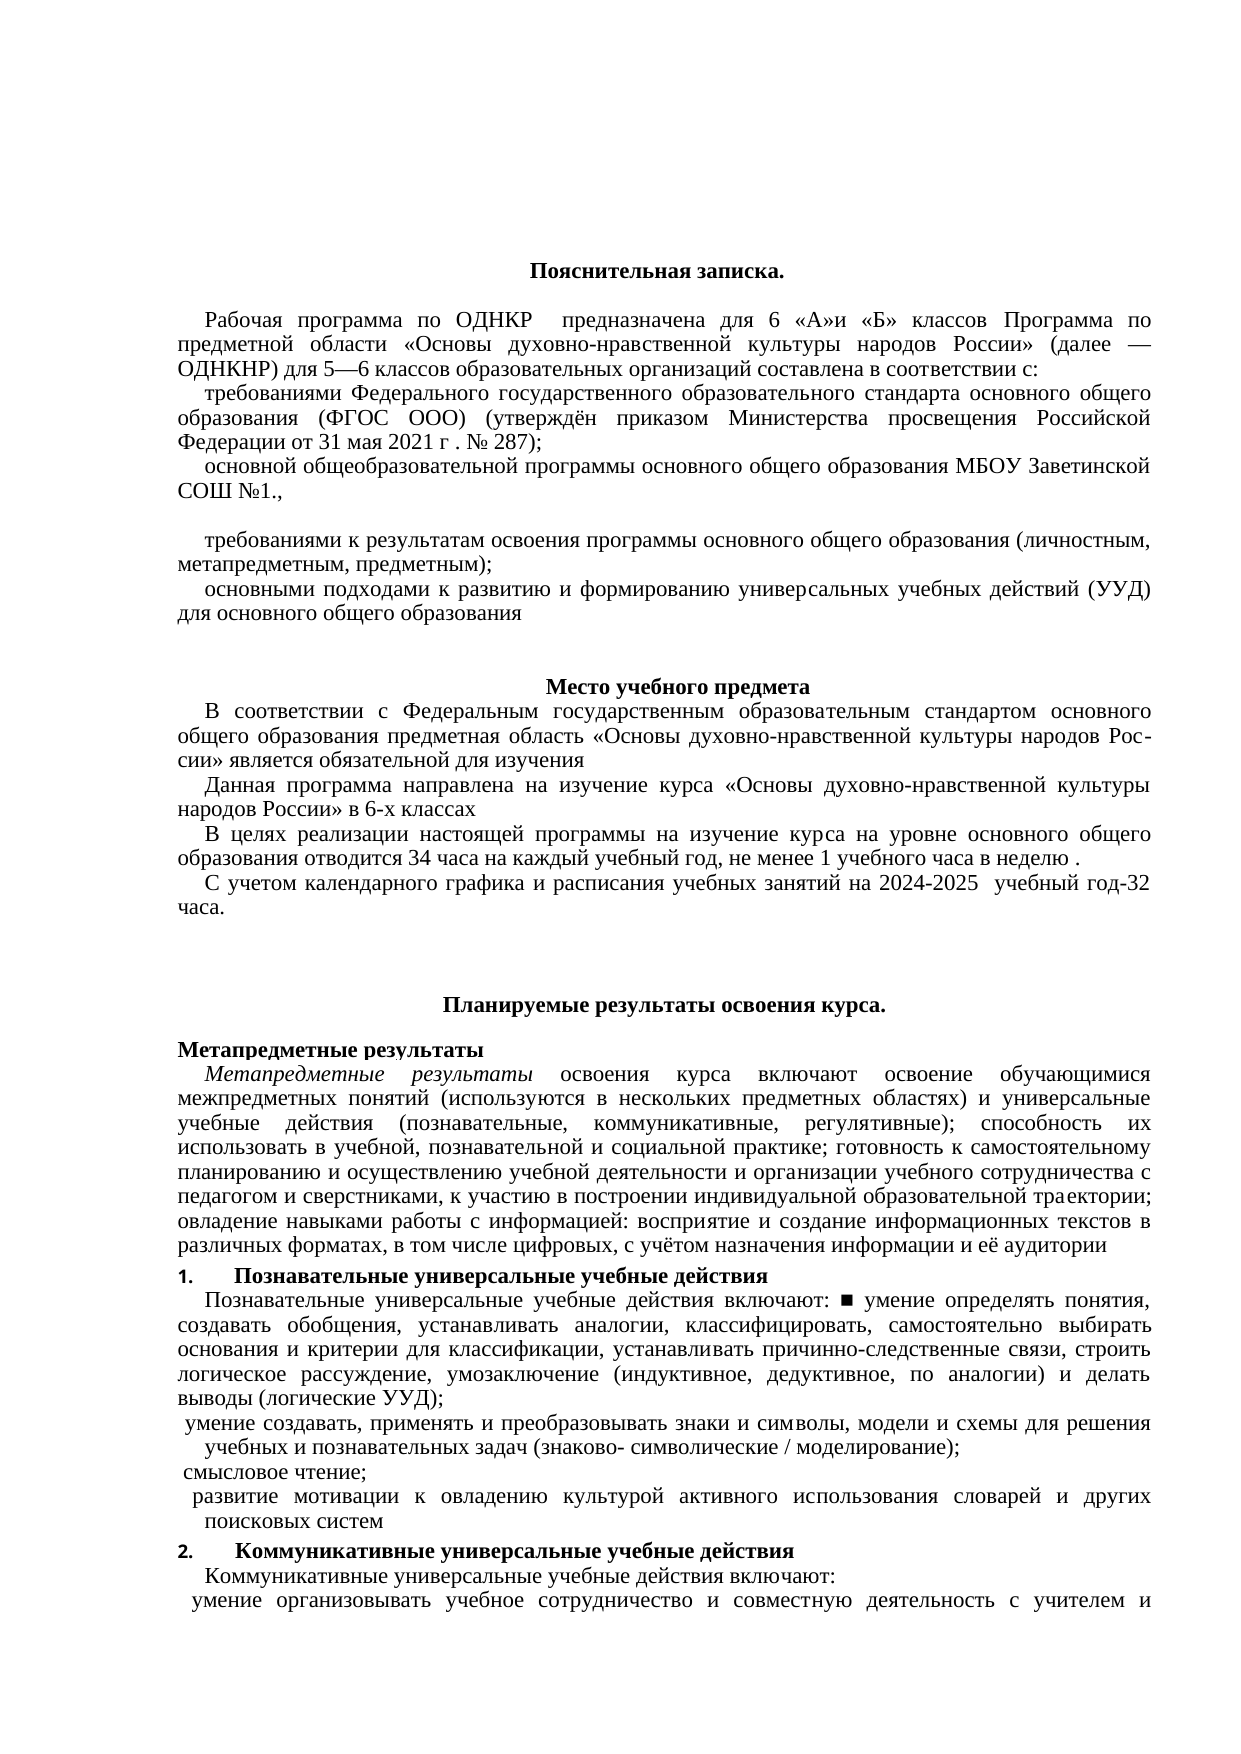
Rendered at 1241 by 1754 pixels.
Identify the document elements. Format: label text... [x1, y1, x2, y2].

text основной общеобразовательной программы основного общего образования МБОУ Заветинской СОШ №1., [177, 454, 1152, 503]
text В соответствии с Федеральным государственным образовательным стандартом основного общего образования предметная область «Основы духовно-нравственной культуры народов России» является обязательной для изучения [177, 699, 1152, 773]
text требованиями к результатам освоения программы основного общего образования (личностным, метапредметным, предметным); [177, 528, 1152, 577]
text Данная программа направлена на изучение курса «Основы духовно-нравственной культуры народов России» в 6-х классах [177, 773, 1152, 822]
text Познавательные универсальные учебные действия включают: ■ умение определять понятия, создавать обобщения, устанавливать аналогии, классифицировать, самостоятельно выбирать основания и критерии для классификации, устанавливать причинно-следственные связи, строить логическое рассуждение, умозаключение (индуктивное, дедуктивное, по аналогии) и делать выводы (логические УУД); [177, 1288, 1152, 1411]
text смысловое чтение; [177, 1459, 1152, 1484]
text умение создавать, применять и преобразовывать знаки и символы, модели и схемы для решения учебных и познавательных задач (знаково- символические / моделирование); [177, 1411, 1152, 1459]
text В целях реализации настоящей программы на изучение курса на уровне основного общего образования отводится 34 часа на каждый учебный год, не менее 1 учебного часа в неделю . [177, 822, 1152, 871]
text Пояснительная записка. [177, 258, 1137, 283]
text Рабочая программа по ОДНКР предназначена для 6 «А»и «Б» классов Программа по предметной области «Основы духовно-нравственной культуры народов России» (далее — ОДНКНР) для 5—6 классов образовательных организаций составлена в соответствии с: [177, 307, 1152, 381]
list Коммуникативные универсальные учебные действия [177, 1539, 1152, 1564]
text требованиями Федерального государственного образовательного стандарта основного общего образования (ФГОС ООО) (утверждён приказом Министерства просвещения Российской Федерации от 31 мая 2021 г . № 287); [177, 381, 1152, 454]
text Коммуникативные универсальные учебные действия включают: [177, 1564, 1152, 1588]
text Планируемые результаты освоения курса. [177, 993, 1152, 1017]
text Место учебного предмета [177, 675, 1152, 699]
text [177, 1588, 1152, 1613]
text С учетом календарного графика и расписания учебных занятий на 2024-2025 учебный год-32 часа. [177, 871, 1152, 919]
text основными подходами к развитию и формированию универсальных учебных действий (УУД) для основного общего образования [177, 577, 1152, 626]
text Метапредметные результаты [177, 1042, 1152, 1062]
list Познавательные универсальные учебные действия [177, 1264, 1152, 1288]
text Метапредметные результаты освоения курса включают освоение обучающимися межпредметных понятий (используются в нескольких предметных областях) и универсальные учебные действия (познавательные, коммуникативные, регулятивные); способность их использовать в учебной, познавательной и социальной практике; готовность к самостоятельному планированию и осуществлению учебной деятельности и организации учебного сотрудничества с педагогом и сверстниками, к участию в построении индивидуальной образовательной траектории; овладение навыками работы с информацией: восприятие и создание информационных текстов в различных форматах, в том числе цифровых, с учётом назначения информации и её аудитории [177, 1062, 1152, 1257]
text развитие мотивации к овладению культурой активного использования словарей и других поисковых систем [177, 1484, 1152, 1533]
